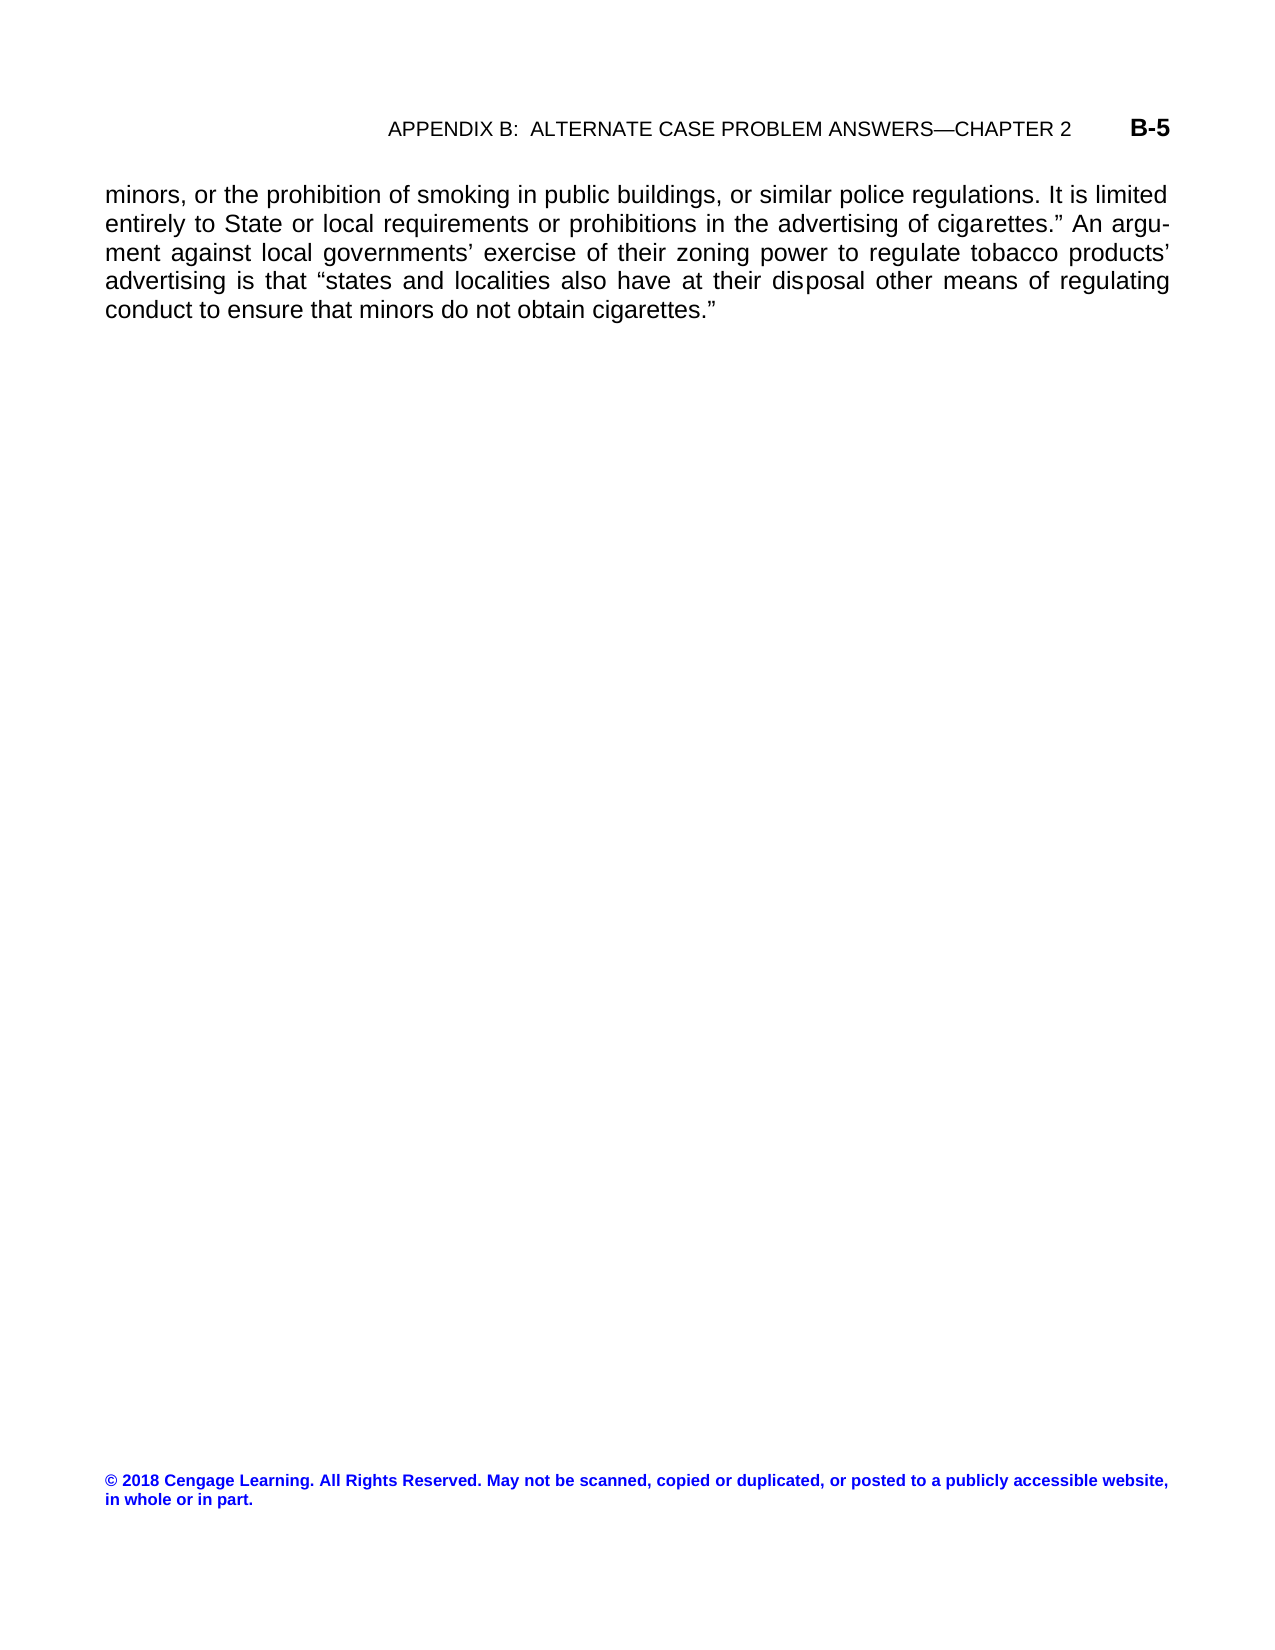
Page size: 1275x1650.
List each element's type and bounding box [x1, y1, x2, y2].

text [105, 180, 1170, 324]
